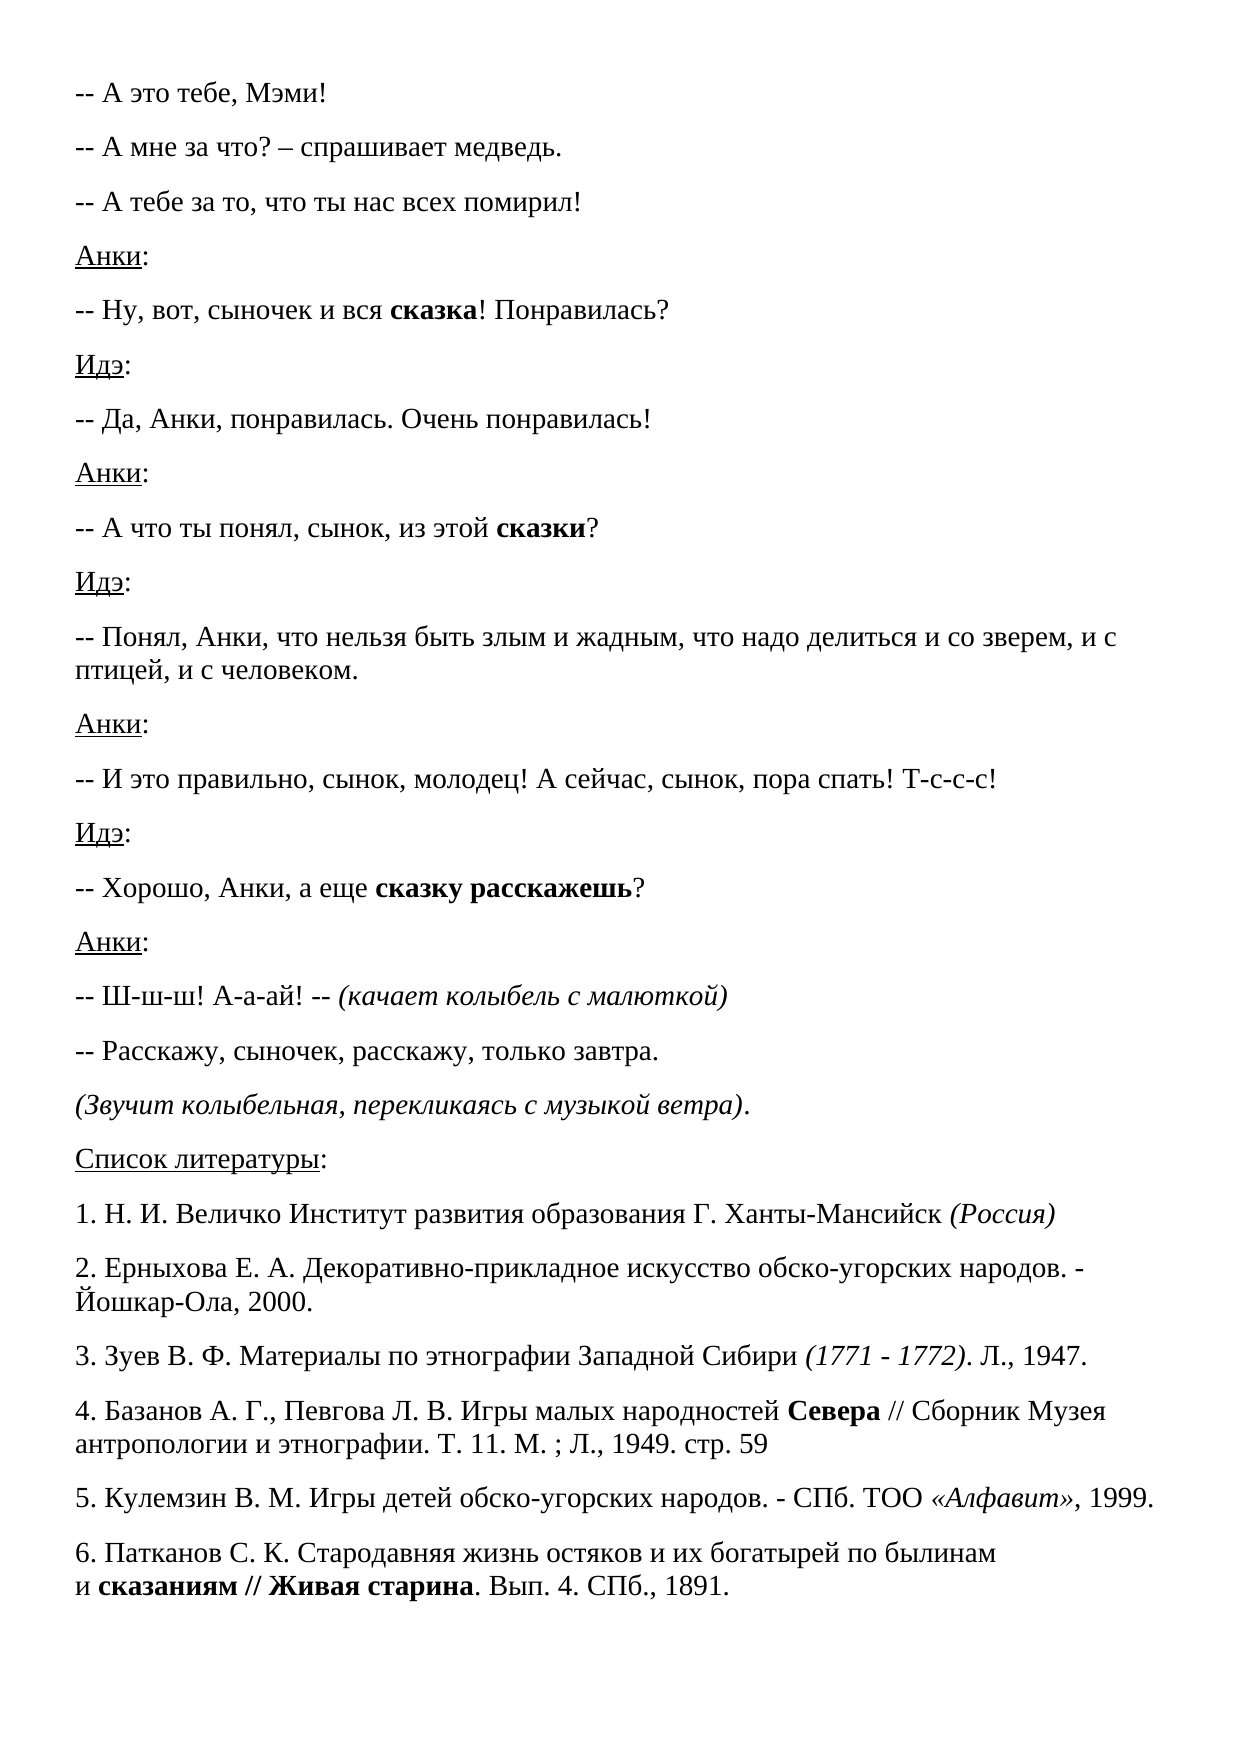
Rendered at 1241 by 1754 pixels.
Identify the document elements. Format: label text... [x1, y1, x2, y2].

text -- А что ты понял, сынок, из этой сказки? [75, 510, 1165, 543]
text 2. Ерныхова Е. А. Декоративно-прикладное искусство обско-угорских народов. - Йошкар-Ола, 2000. [75, 1250, 1165, 1317]
text Идэ: [75, 347, 1165, 380]
text 4. Базанов А. Г., Певгова Л. В. Игры малых народностей Севера // Сборник Музея антропологии и этнографии. Т. 11. М. ; Л., 1949. стр. 59 [75, 1393, 1165, 1460]
text 6. Патканов С. К. Стародавняя жизнь остяков и их богатырей по былинам и сказаниям // Живая старина. Вып. 4. СПб., 1891. [75, 1535, 1165, 1602]
text -- А тебе за то, что ты нас всех помирил! [75, 184, 1165, 217]
text Идэ: [75, 564, 1165, 598]
text Анки: [75, 707, 1165, 740]
text -- Ш-ш-ш! А-а-ай! -- (качает колыбель с малюткой) [75, 978, 1165, 1012]
text -- Хорошо, Анки, а еще сказку расскажешь? [75, 870, 1165, 903]
text -- Ну, вот, сыночек и вся сказка! Понравилась? [75, 292, 1165, 326]
text Анки: [75, 456, 1165, 489]
text Идэ: [75, 815, 1165, 849]
text -- И это правильно, сынок, молодец! А сейчас, сынок, пора спать! Т-с-с-с! [75, 761, 1165, 794]
text Анки: [75, 924, 1165, 958]
text 1. Н. И. Величко Институт развития образования Г. Ханты-Мансийск (Россия) [75, 1196, 1165, 1229]
text -- А мне за что? – спрашивает медведь. [75, 129, 1165, 163]
text 5. Кулемзин В. М. Игры детей обско-угорских народов. - СПб. ТОО «Алфавит», 1999. [75, 1481, 1165, 1514]
text -- А это тебе, Мэми! [75, 75, 1165, 108]
text Список литературы: [75, 1142, 1165, 1175]
text Анки: [75, 238, 1165, 272]
text -- Расскажу, сыночек, расскажу, только завтра. [75, 1033, 1165, 1066]
text -- Понял, Анки, что нельзя быть злым и жадным, что надо делиться и со зверем, и с птицей, и с человеком. [75, 619, 1165, 686]
text 3. Зуев В. Ф. Материалы по этнографии Западной Сибири (1771 - 1772). Л., 1947. [75, 1338, 1165, 1372]
text -- Да, Анки, понравилась. Очень понравилась! [75, 401, 1165, 435]
text (Звучит колыбельная, перекликаясь с музыкой ветра). [75, 1087, 1165, 1121]
